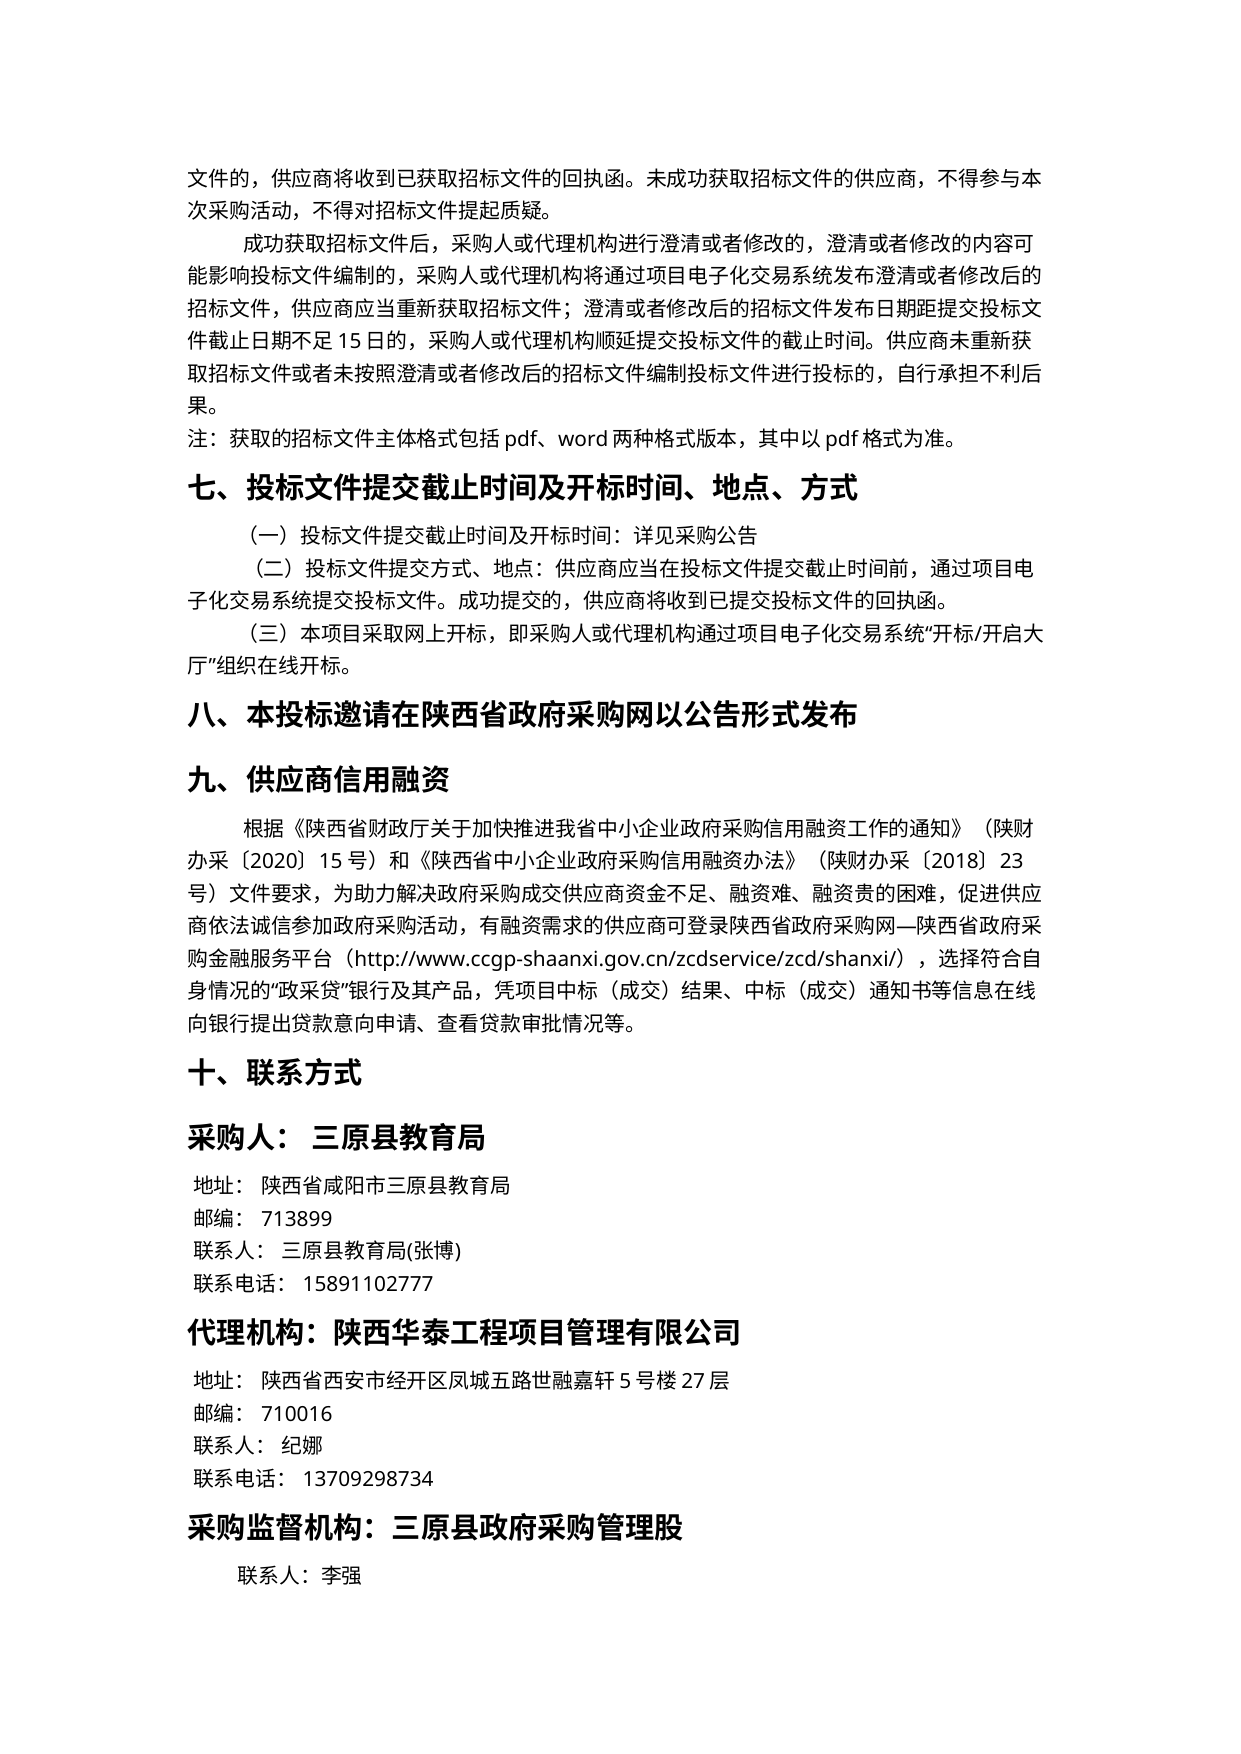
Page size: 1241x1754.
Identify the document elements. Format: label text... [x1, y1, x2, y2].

text 邮编： 710016 [187, 1397, 1053, 1429]
text （三）本项目采取网上开标，即采购人或代理机构通过项目电子化交易系统“开标/开启大厅”组织在线开标。 [187, 617, 1053, 682]
text 联系电话： 13709298734 [187, 1462, 1053, 1494]
text 七、投标文件提交截止时间及开标时间、地点、方式 [187, 454, 1053, 519]
text 联系人： 三原县教育局(张博) [187, 1234, 1053, 1267]
text 地址： 陕西省西安市经开区凤城五路世融嘉轩5号楼27层 [187, 1364, 1053, 1397]
text 联系人： 纪娜 [187, 1429, 1053, 1462]
text 采购监督机构：三原县政府采购管理股 [187, 1494, 1053, 1559]
text 地址： 陕西省咸阳市三原县教育局 [187, 1169, 1053, 1202]
text 注：获取的招标文件主体格式包括pdf、word两种格式版本，其中以pdf格式为准。 [187, 422, 1053, 454]
text 联系人：李强 [187, 1559, 1053, 1592]
text 邮编： 713899 [187, 1202, 1053, 1234]
text 九、供应商信用融资 [187, 747, 1053, 812]
text （一）投标文件提交截止时间及开标时间：详见采购公告 [187, 519, 1053, 552]
text （二）投标文件提交方式、地点：供应商应当在投标文件提交截止时间前，通过项目电子化交易系统提交投标文件。成功提交的，供应商将收到已提交投标文件的回执函。 [187, 552, 1053, 617]
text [187, 162, 1053, 227]
text 八、本投标邀请在陕西省政府采购网以公告形式发布 [187, 682, 1053, 747]
text 根据《陕西省财政厅关于加快推进我省中小企业政府采购信用融资工作的通知》（陕财办采〔2020〕15 号）和《陕西省中小企业政府采购信用融资办法》（陕财办采〔2018〕23 号）文件要求，为助力解决政府采购成交供应商资金不足、融资难、融资贵的困难，促进供应商依法诚信参加政府采购活动，有融资需求的供应商可登录陕西省政府采购网—陕西省政府采购金融服务平台（http://www.ccgp-shaanxi.gov.cn/zcdservice/zcd/shanxi/），选择符合自身情况的“政采贷”银行及其产品，凭项目中标（成交）结果、中标（成交）通知书等信息在线向银行提出贷款意向申请、查看贷款审批情况等。 [187, 812, 1053, 1039]
text 联系电话： 15891102777 [187, 1267, 1053, 1299]
text 代理机构：陕西华泰工程项目管理有限公司 [187, 1299, 1053, 1364]
text 十、联系方式 [187, 1039, 1053, 1104]
text 采购人： 三原县教育局 [187, 1104, 1053, 1169]
text 成功获取招标文件后，采购人或代理机构进行澄清或者修改的，澄清或者修改的内容可能影响投标文件编制的，采购人或代理机构将通过项目电子化交易系统发布澄清或者修改后的招标文件，供应商应当重新获取招标文件；澄清或者修改后的招标文件发布日期距提交投标文件截止日期不足15日的，采购人或代理机构顺延提交投标文件的截止时间。供应商未重新获取招标文件或者未按照澄清或者修改后的招标文件编制投标文件进行投标的，自行承担不利后果。 [187, 227, 1053, 422]
